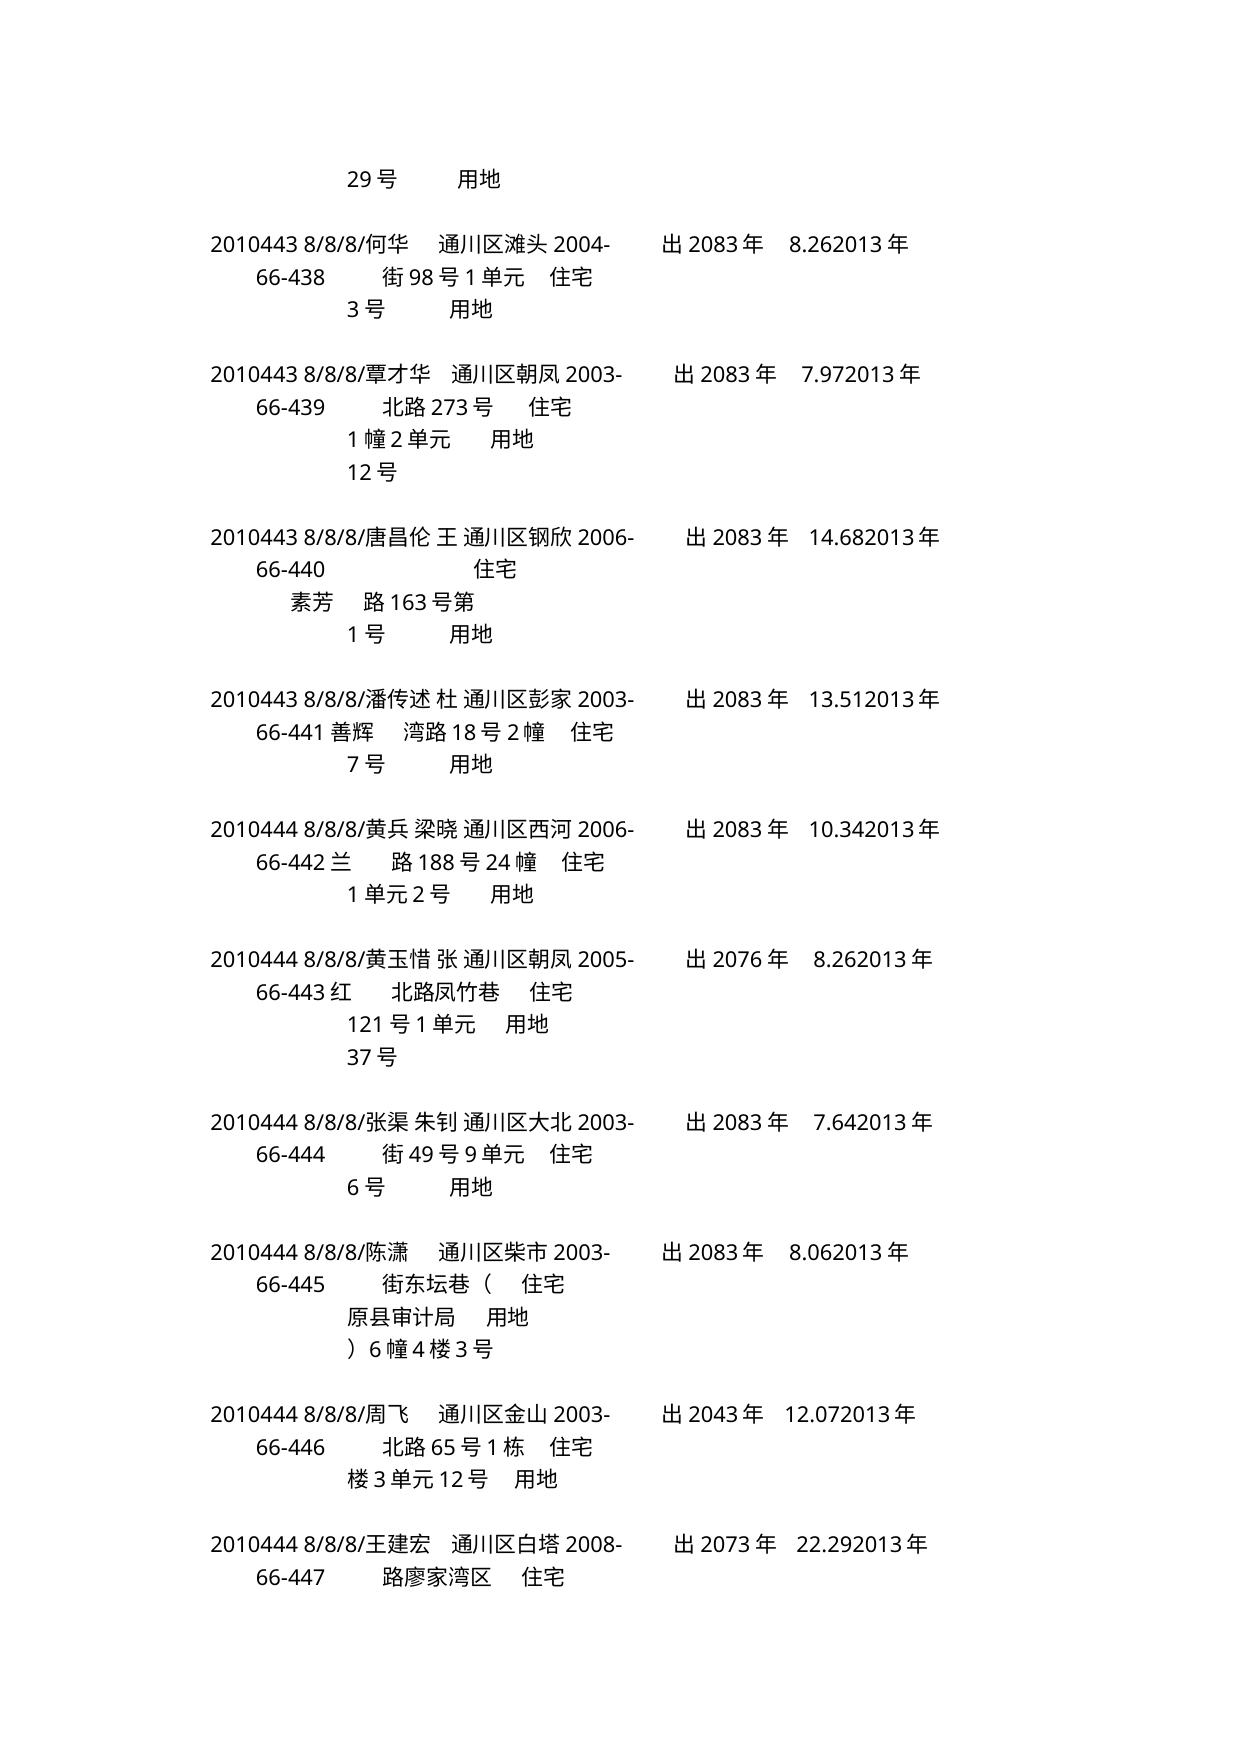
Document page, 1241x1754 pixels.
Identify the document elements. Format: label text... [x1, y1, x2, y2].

text 2010444 8/8/8/张渠 朱钊 通川区大北 2003- 出 2083年 7.642013年 [187, 1104, 1053, 1137]
text 2010444 8/8/8/王建宏 通川区白塔 2008- 出 2073年 22.292013年 [187, 1527, 1053, 1559]
text 2010443 8/8/8/覃才华 通川区朝凤 2003- 出 2083年 7.972013年 [187, 357, 1053, 389]
text 原县审计局 用地 [187, 1299, 1053, 1332]
text 66-445 街东坛巷（ 住宅 [187, 1267, 1053, 1299]
text 121号1单元 用地 [187, 1007, 1053, 1039]
text 7号 用地 [187, 747, 1053, 779]
text 楼3单元12号 用地 [187, 1462, 1053, 1494]
text 37号 [187, 1039, 1053, 1072]
text 66-442兰 路188号24幢 住宅 [187, 844, 1053, 877]
text 2010444 8/8/8/周飞 通川区金山 2003- 出 2043年 12.072013年 [187, 1397, 1053, 1429]
text 2010443 8/8/8/潘传述 杜 通川区彭家 2003- 出 2083年 13.512013年 [187, 682, 1053, 714]
text 66-447 路廖家湾区 住宅 [187, 1559, 1053, 1592]
text 66-441善辉 湾路18号2幢 住宅 [187, 714, 1053, 747]
text 66-439 北路273号 住宅 [187, 389, 1053, 422]
text 2010443 8/8/8/何华 通川区滩头 2004- 出 2083年 8.262013年 [187, 227, 1053, 259]
text 66-440 住宅 [187, 552, 1053, 584]
text 2010444 8/8/8/黄玉惜 张 通川区朝凤 2005- 出 2076年 8.262013年 [187, 942, 1053, 974]
text 6号 用地 [187, 1169, 1053, 1202]
text 2010444 8/8/8/陈潇 通川区柴市 2003- 出 2083年 8.062013年 [187, 1234, 1053, 1267]
text 66-444 街49号9单元 住宅 [187, 1137, 1053, 1169]
text 1幢2单元 用地 [187, 422, 1053, 454]
text 66-443红 北路凤竹巷 住宅 [187, 974, 1053, 1007]
text ）6幢4楼3号 [187, 1332, 1053, 1364]
text 1单元2号 用地 [187, 877, 1053, 909]
text 66-438 街98号1单元 住宅 [187, 259, 1053, 292]
text 1号 用地 [187, 617, 1053, 649]
text 2010444 8/8/8/黄兵 梁晓 通川区西河 2006- 出 2083年 10.342013年 [187, 812, 1053, 844]
text 66-446 北路65号1栋 住宅 [187, 1429, 1053, 1462]
text 12号 [187, 454, 1053, 487]
text 3号 用地 [187, 292, 1053, 324]
text 素芳 路163号第 [187, 584, 1053, 617]
text 2010443 8/8/8/唐昌伦 王 通川区钢欣 2006- 出 2083年 14.682013年 [187, 519, 1053, 552]
text 29号 用地 [187, 162, 1053, 194]
